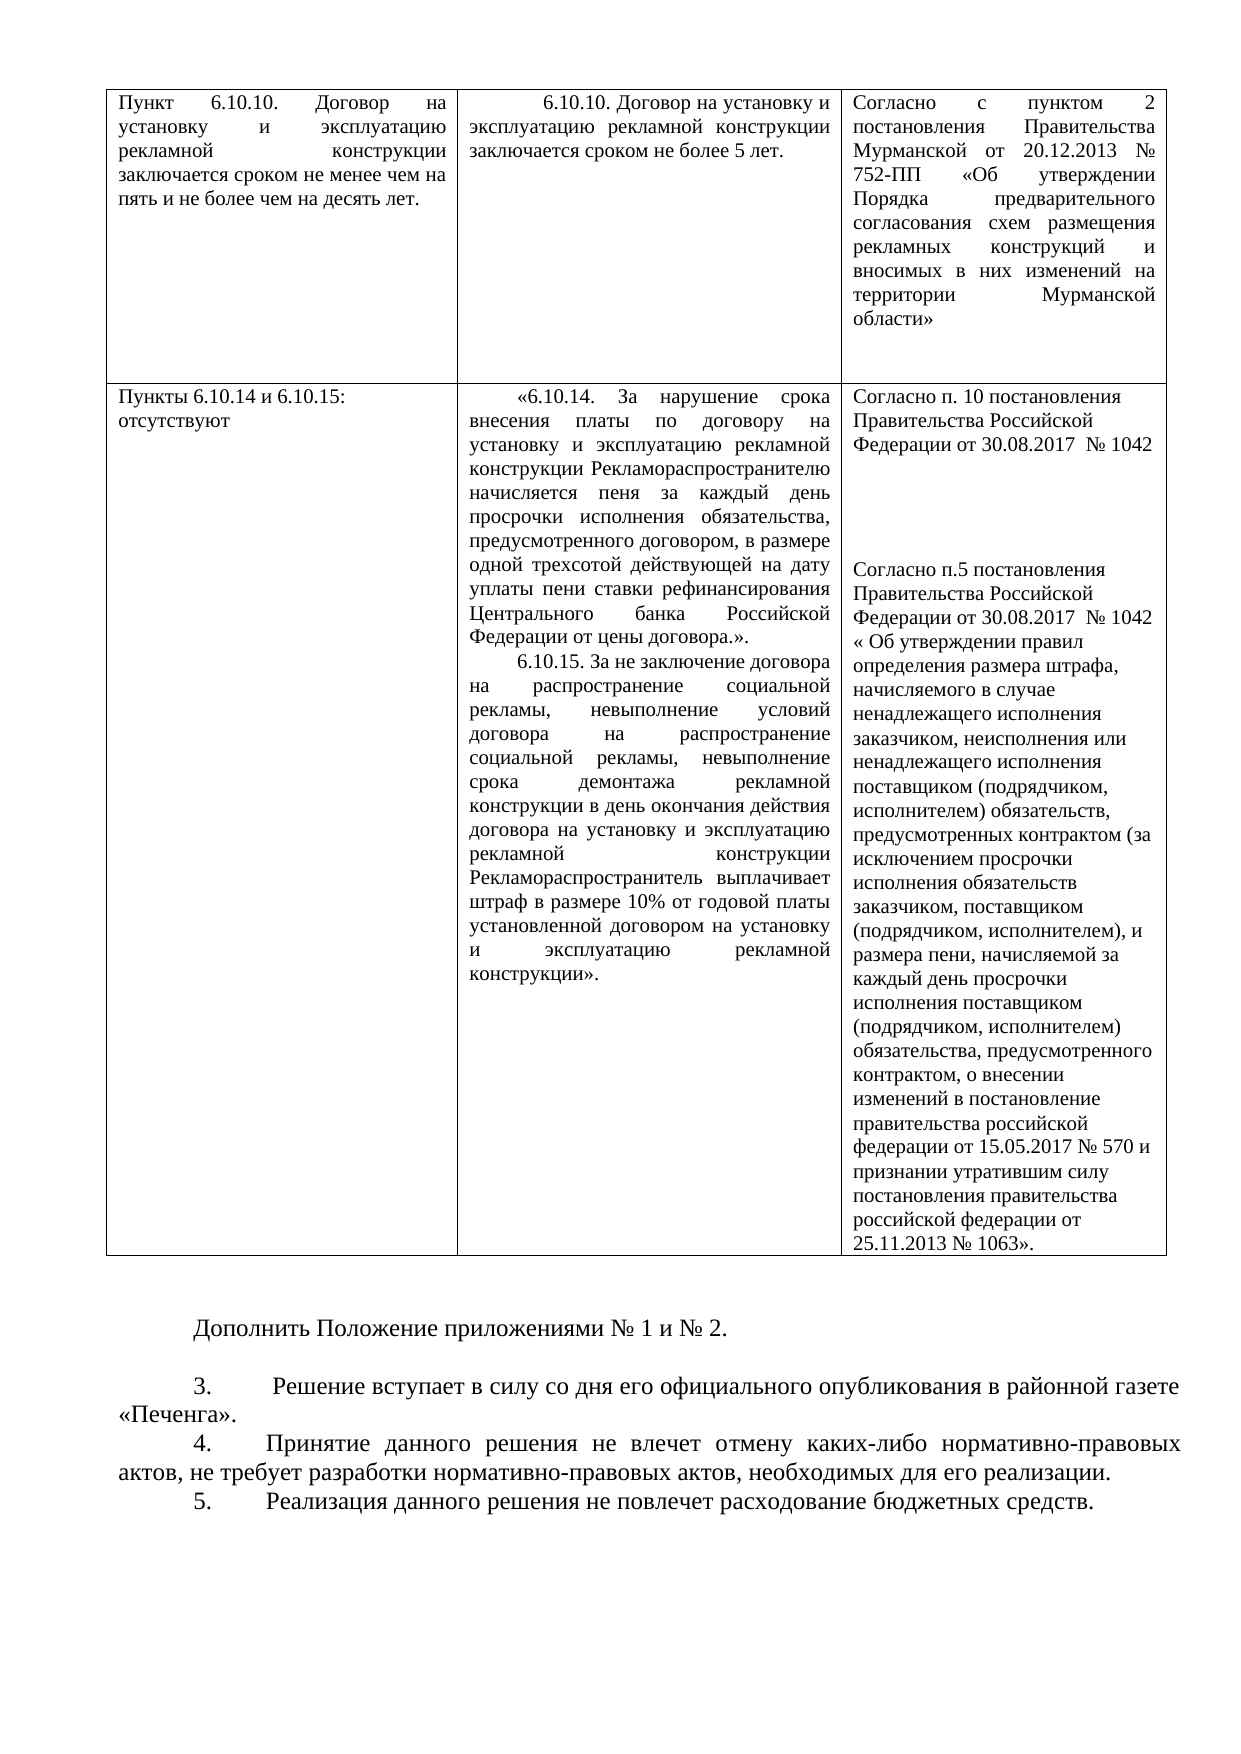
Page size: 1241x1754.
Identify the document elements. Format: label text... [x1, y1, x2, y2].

text 4. Принятие данного решения не влечет отмену каких-либо нормативно-правовых актов, не требует разработки нормативно-правовых актов, необходимых для его реализации. [118, 1428, 1181, 1486]
text 5. Реализация данного решения не повлечет расходование бюджетных средств. [118, 1486, 1181, 1514]
table_cell Согласно с пунктом 2 постановления Правительства Мурманской от 20.12.2013 № 752-ПП «Об утверждении Порядка предварительного согласования схем размещения рекламных конструкций и вносимых в них изменений на территории Мурманской области» [842, 90, 1166, 383]
text 3. Решение вступает в силу со дня его официального опубликования в районной газете «Печенга». [118, 1371, 1181, 1428]
text Дополнить Положение приложениями № 1 и № 2. [118, 1313, 1181, 1342]
table_cell Пункт 6.10.10. Договор на установку и эксплуатацию рекламной конструкции заключается сроком не менее чем на пять и не более чем на десять лет. [107, 90, 457, 383]
table_cell 6.10.10. Договор на установку и эксплуатацию рекламной конструкции заключается сроком не более 5 лет. [458, 90, 841, 383]
table_cell Согласно п. 10 постановления Правительства Российской Федерации от 30.08.2017 № 1042 Согласно п.5 постановления Правительства Российской Федерации от 30.08.2017 № 1042 « Об утверждении правил определения размера штрафа, начисляемого в случае ненадлежащего исполнения заказчиком, неисполнения или ненадлежащего исполнения поставщиком (подрядчиком, исполнителем) обязательств, предусмотренных контрактом (за исключением просрочки исполнения обязательств заказчиком, поставщиком (подрядчиком, исполнителем), и размера пени, начисляемой за каждый день просрочки исполнения поставщиком (подрядчиком, исполнителем) обязательства, предусмотренного контрактом, о внесении изменений в постановление правительства российской федерации от 15.05.2017 № 570 и признании утратившим силу постановления правительства российской федерации от 25.11.2013 № 1063». [842, 384, 1166, 1255]
table_cell «6.10.14. За нарушение срока внесения платы по договору на установку и эксплуатацию рекламной конструкции Рекламораспространителю начисляется пеня за каждый день просрочки исполнения обязательства, предусмотренного договором, в размере одной трехсотой действующей на дату уплаты пени ставки рефинансирования Центрального банка Российской Федерации от цены договора.». 6.10.15. За не заключение договора на распространение социальной рекламы, невыполнение условий договора на распространение социальной рекламы, невыполнение срока демонтажа рекламной конструкции в день окончания действия договора на установку и эксплуатацию рекламной конструкции Рекламораспространитель выплачивает штраф в размере 10% от годовой платы установленной договором на установку и эксплуатацию рекламной конструкции». [458, 384, 841, 1255]
table_cell Пункты 6.10.14 и 6.10.15: отсутствуют [107, 384, 457, 1255]
